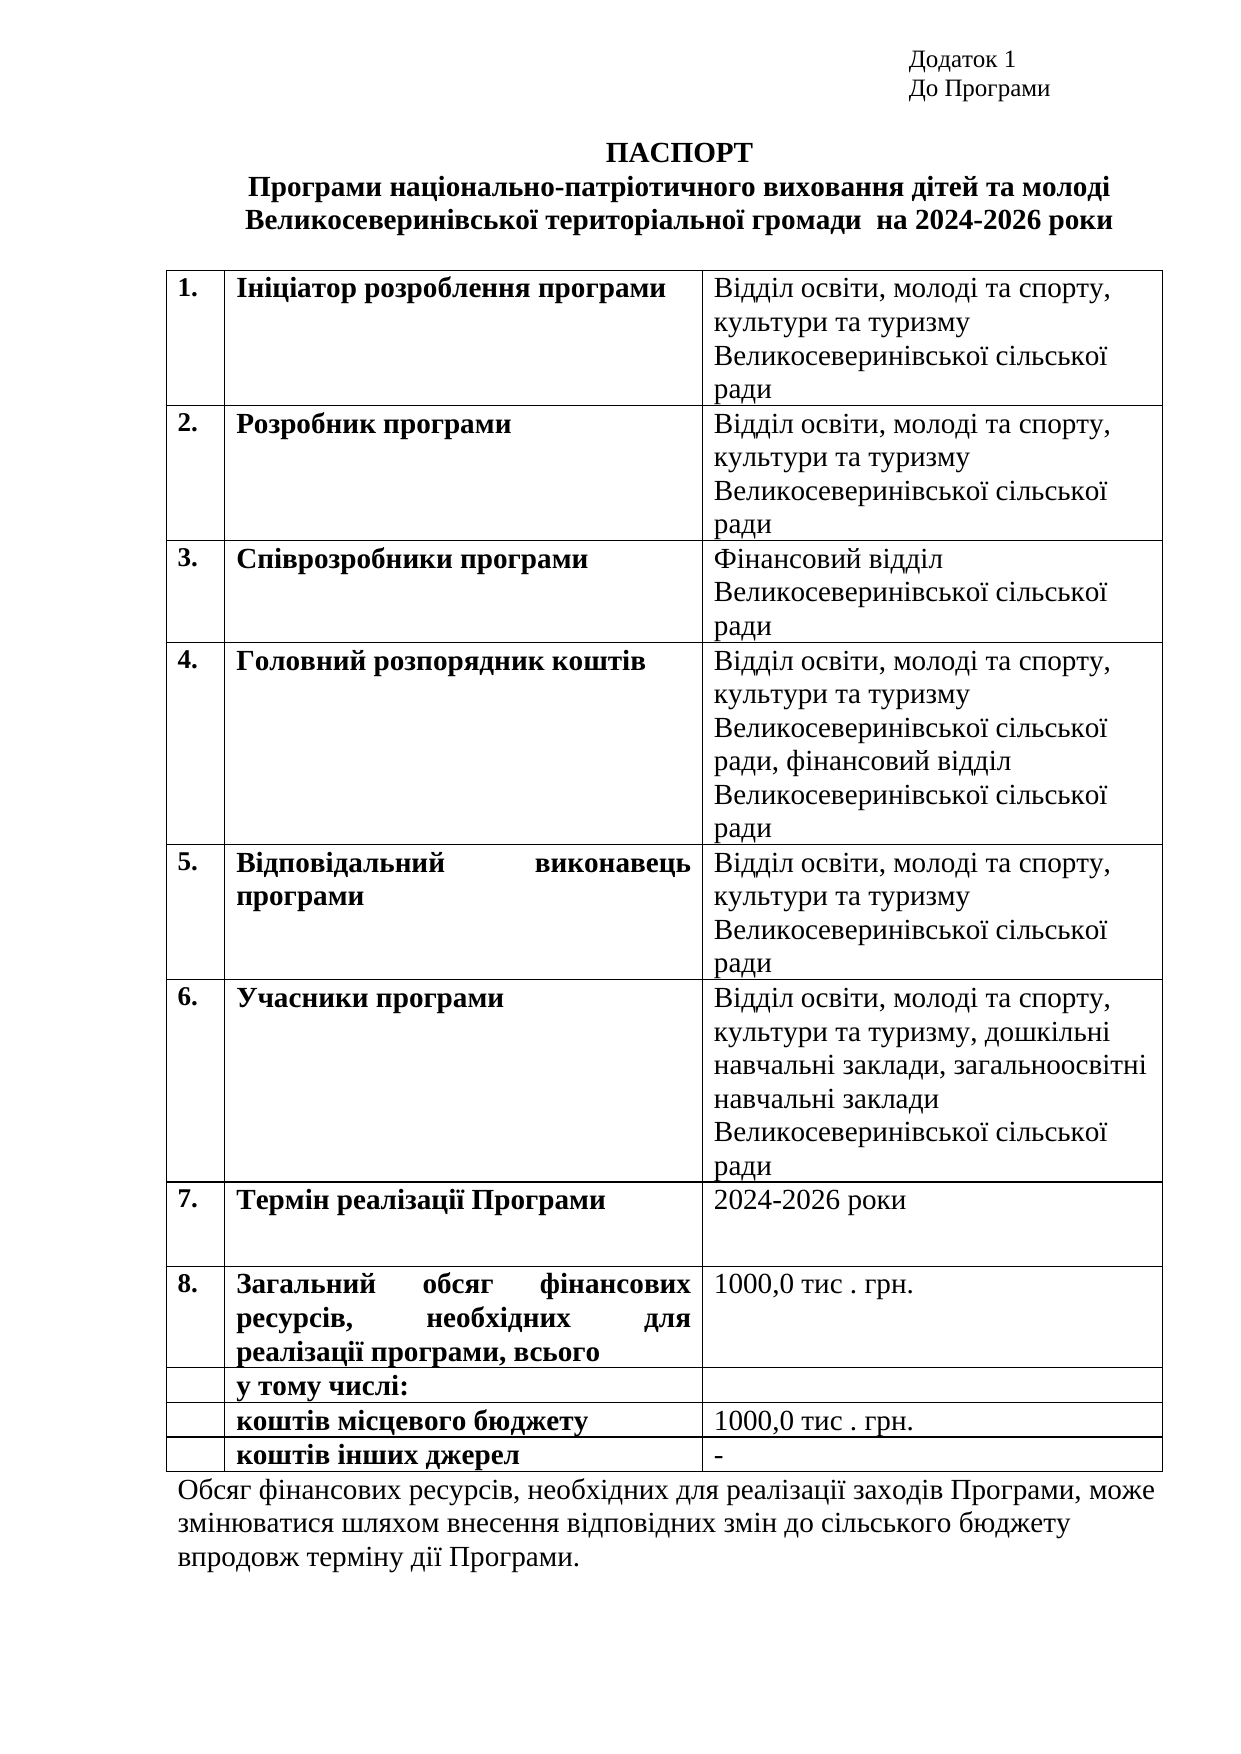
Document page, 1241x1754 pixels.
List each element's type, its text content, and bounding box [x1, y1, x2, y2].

table_cell 6. [167, 980, 224, 1181]
table_cell 8. [167, 1267, 224, 1367]
table_cell Загальний обсяг фінансових ресурсів, необхідних для реалізації програми, всього [225, 1267, 702, 1367]
table_header 1. [167, 271, 224, 405]
table_header Ініціатор розроблення програми [225, 271, 702, 405]
table_cell Відділ освіти, молоді та спорту, культури та туризму, дошкільні навчальні заклади, загальноосвітні навчальні заклади Великосеверинівської сільської ради [703, 980, 1162, 1181]
text Програми національно-патріотичного виховання дітей та молоді Великосеверинівської територіальної громади на 2024-2026 роки [177, 169, 1181, 236]
table_cell 4. [167, 643, 224, 844]
table_cell у тому числі: [225, 1368, 702, 1402]
table_cell коштів місцевого бюджету [225, 1403, 702, 1436]
text ПАСПОРТ [177, 135, 1181, 169]
table_cell Учасники програми [225, 980, 702, 1181]
table_cell коштів інших джерел [225, 1438, 702, 1471]
table_cell Відділ освіти, молоді та спорту, культури та туризму Великосеверинівської сільської ради [703, 406, 1162, 540]
table_cell Співрозробники програми [225, 541, 702, 642]
table_cell [167, 1368, 224, 1402]
table_cell [167, 1403, 224, 1436]
table_header Відділ освіти, молоді та спорту, культури та туризму Великосеверинівської сільської ради [703, 271, 1162, 405]
table_cell 2. [167, 406, 224, 540]
table_cell 1000,0 тис . грн. [703, 1403, 1162, 1436]
table_cell Розробник програми [225, 406, 702, 540]
table_cell 3. [167, 541, 224, 642]
table_cell 2024-2026 роки [703, 1183, 1162, 1266]
table_cell 1000,0 тис . грн. [703, 1267, 1162, 1367]
table_cell [167, 1438, 224, 1471]
table_cell 5. [167, 845, 224, 979]
table_cell Термін реалізації Програми [225, 1183, 702, 1266]
table_cell Відповідальний виконавець програми [225, 845, 702, 979]
table_cell Головний розпорядник коштів [225, 643, 702, 844]
text Обсяг фінансових ресурсів, необхідних для реалізації заходів Програми, може змінюватися шляхом внесення відповідних змін до сільського бюджету впродовж терміну дії Програми. [177, 1472, 1181, 1573]
table_cell Відділ освіти, молоді та спорту, культури та туризму Великосеверинівської сільської ради, фінансовий відділ Великосеверинівської сільської ради [703, 643, 1162, 844]
text До Програми [908, 73, 1181, 102]
table_cell Відділ освіти, молоді та спорту, культури та туризму Великосеверинівської сільської ради [703, 845, 1162, 979]
table_cell [703, 1368, 1162, 1402]
text Додаток 1 [908, 44, 1181, 73]
table_cell 7. [167, 1183, 224, 1266]
table_cell - [703, 1438, 1162, 1471]
table_cell Фінансовий відділ Великосеверинівської сільської ради [703, 541, 1162, 642]
